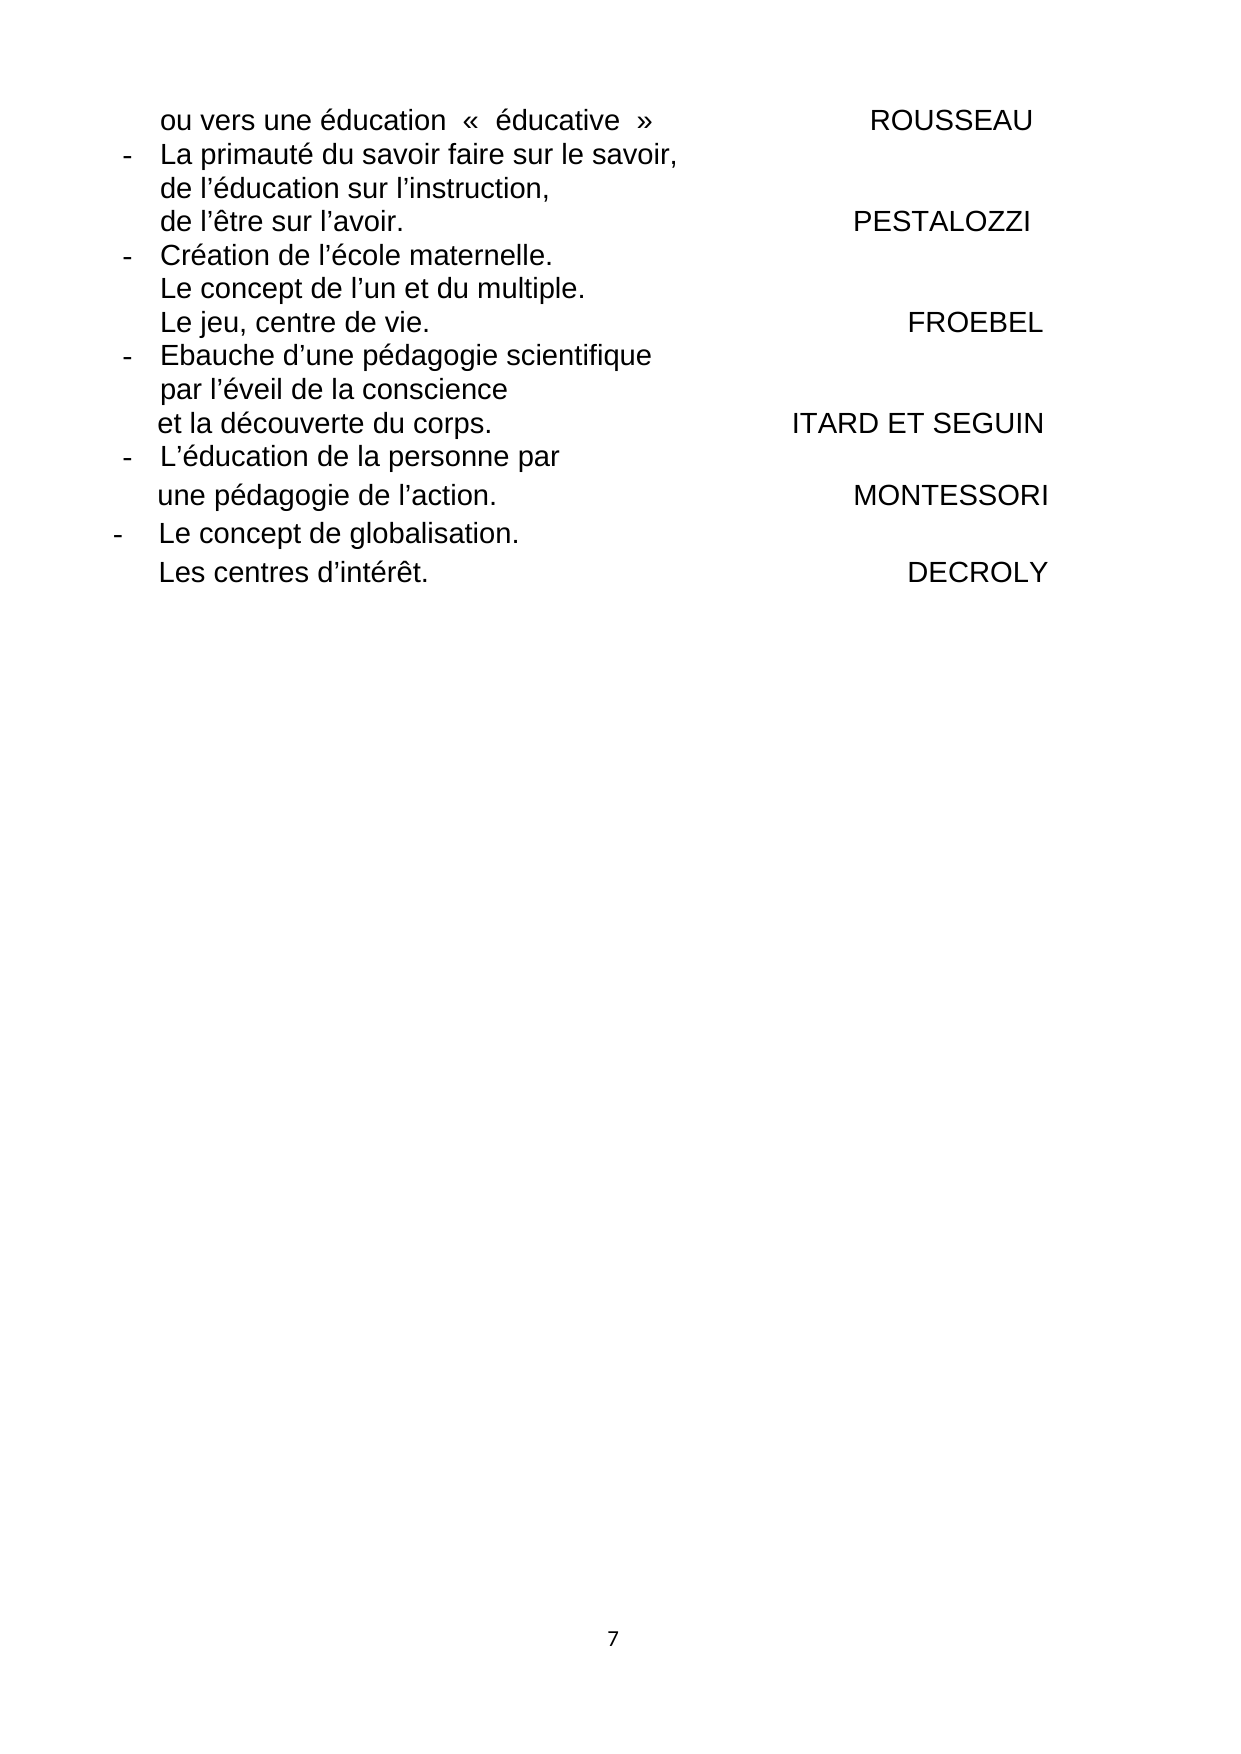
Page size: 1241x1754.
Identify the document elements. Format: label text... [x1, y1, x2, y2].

list Le concept de globalisation. [113, 516, 1122, 550]
list L’éducation de la personne par [122, 439, 1122, 473]
list Le concept de l’un et du multiple. [160, 271, 1122, 305]
list La primauté du savoir faire sur le savoir, [122, 137, 1122, 171]
list Création de l’école maternelle. [122, 238, 1122, 271]
list Le jeu, centre de vie. FROEBEL [160, 305, 1122, 338]
list de l’éducation sur l’instruction, [160, 171, 1122, 204]
text et la découverte du corps. ITARD ET SEGUIN [103, 406, 1122, 439]
list Ebauche d’une pédagogie scientifique [122, 338, 1122, 372]
list une pédagogie de l’action. MONTESSORI [141, 478, 1122, 511]
list Les centres d’intérêt. DECROLY [150, 555, 1122, 588]
list ou vers une éducation « éducative » ROUSSEAU [160, 103, 1122, 137]
list de l’être sur l’avoir. PESTALOZZI [160, 204, 1122, 238]
list par l’éveil de la conscience [160, 372, 1122, 406]
